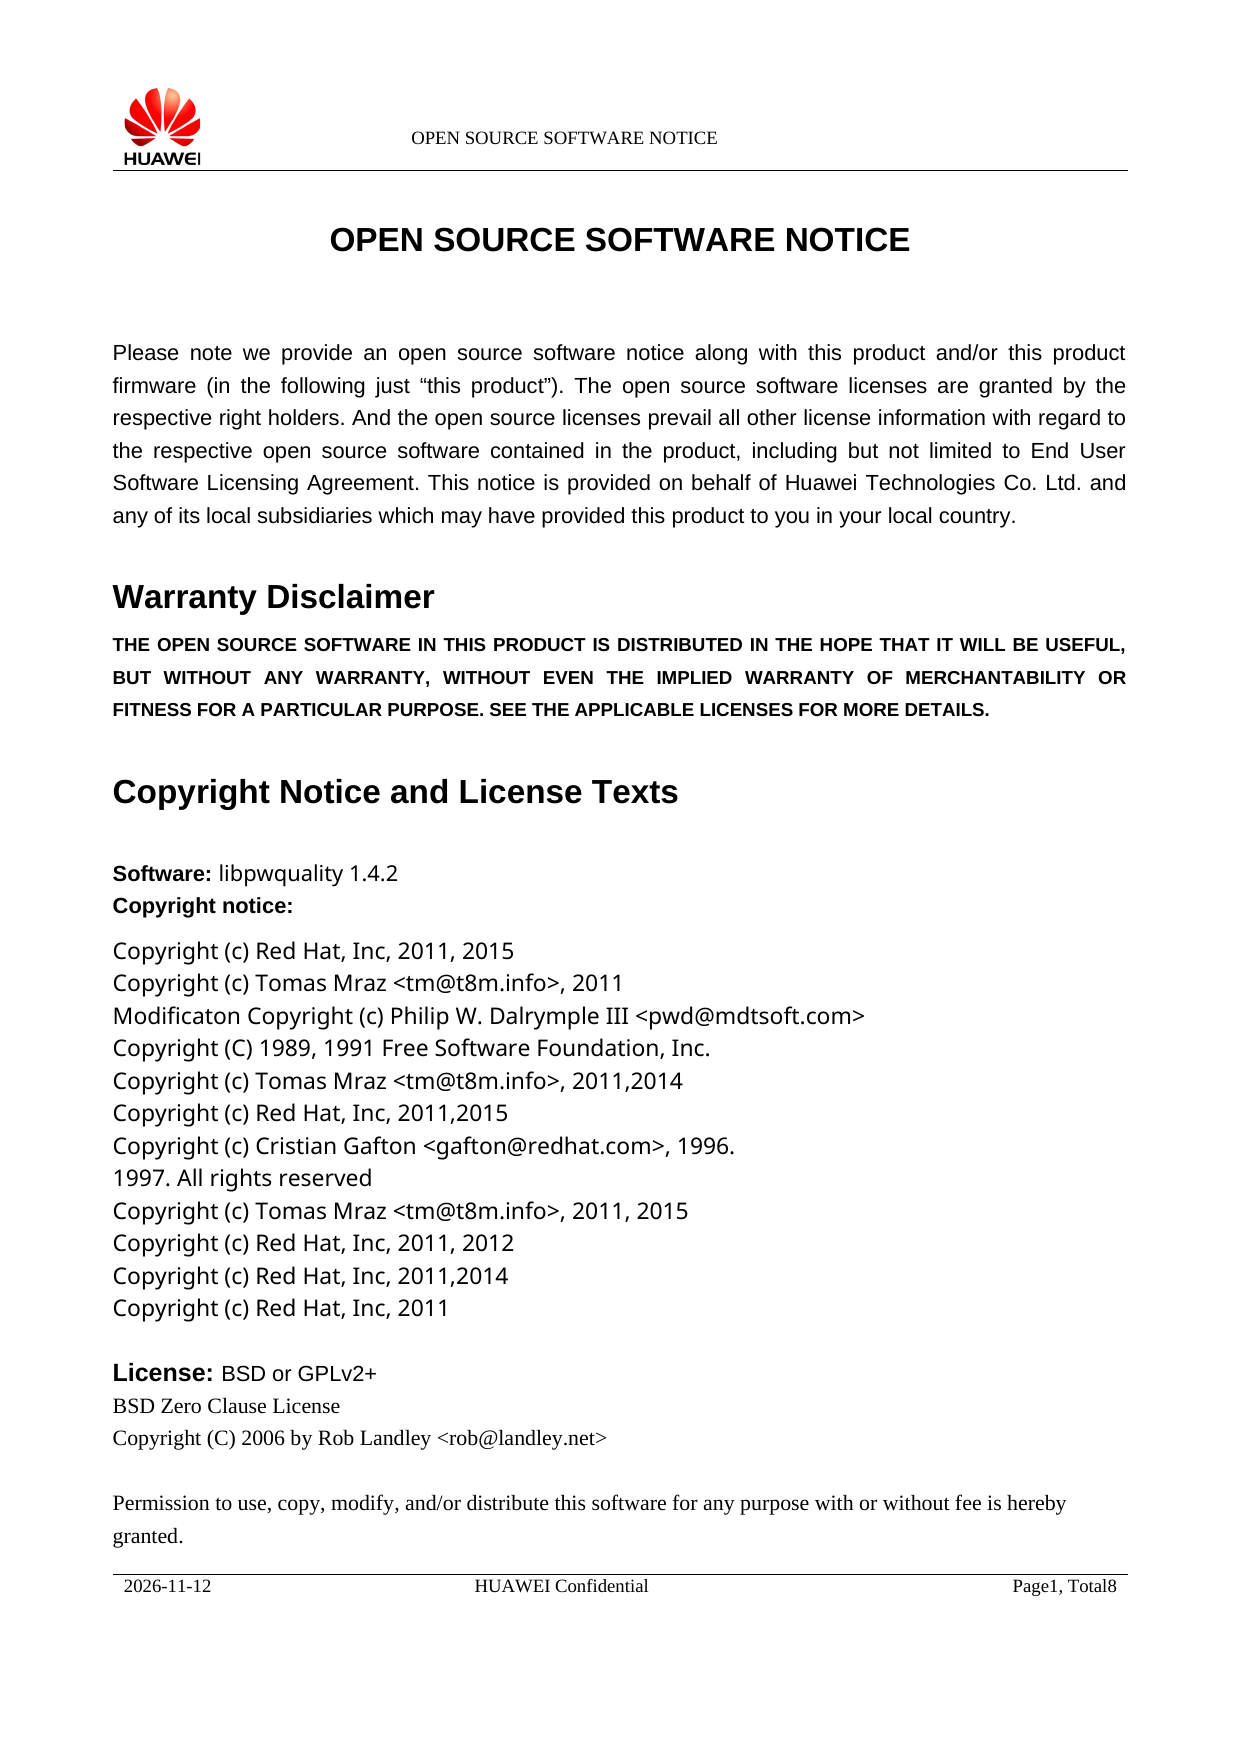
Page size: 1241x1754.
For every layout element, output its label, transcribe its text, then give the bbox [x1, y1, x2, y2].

text Copyright (c) Red Hat, Inc, 2011, 2015 Copyright (c) Tomas Mraz <tm@t8m.info>, 2011 Modificaton Copyright (c) Philip W. Dalrymple III <pwd@mdtsoft.com> Copyright (C) 1989, 1991 Free Software Foundation, Inc. Copyright (c) Tomas Mraz <tm@t8m.info>, 2011,2014 Copyright (c) Red Hat, Inc, 2011,2015 Copyright (c) Cristian Gafton <gafton@redhat.com>, 1996. 1997. All rights reserved Copyright (c) Tomas Mraz <tm@t8m.info>, 2011, 2015 Copyright (c) Red Hat, Inc, 2011, 2012 Copyright (c) Red Hat, Inc, 2011,2014 Copyright (c) Red Hat, Inc, 2011 [112, 934, 1128, 1356]
text Copyright notice: [112, 889, 1128, 921]
text OPEN SOURCE SOFTWARE NOTICE [112, 206, 1128, 271]
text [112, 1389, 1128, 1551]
text Copyright Notice and License Texts [112, 759, 1128, 824]
text The open source software in this product is distributed in the hope that it will be useful, but WITHOUT ANY WARRANTY, without even the implied warranty of MERCHANTABILITY or FITNESS FOR A PARTICULAR PURPOSE. See the applicable licenses for more details. [112, 629, 1128, 726]
text Warranty Disclaimer [112, 564, 1128, 629]
picture [124, 88, 201, 165]
text Please note we provide an open source software notice along with this product and/or this product firmware (in the following just “this product”). The open source software licenses are granted by the respective right holders. And the open source licenses prevail all other license information with regard to the respective open source software contained in the product, including but not limited to End User Software Licensing Agreement. This notice is provided on behalf of Huawei Technologies Co. Ltd. and any of its local subsidiaries which may have provided this product to you in your local country. [112, 336, 1128, 531]
title Software: libpwquality 1.4.2 [112, 856, 1128, 889]
text License: BSD or GPLv2+ [112, 1356, 1128, 1389]
